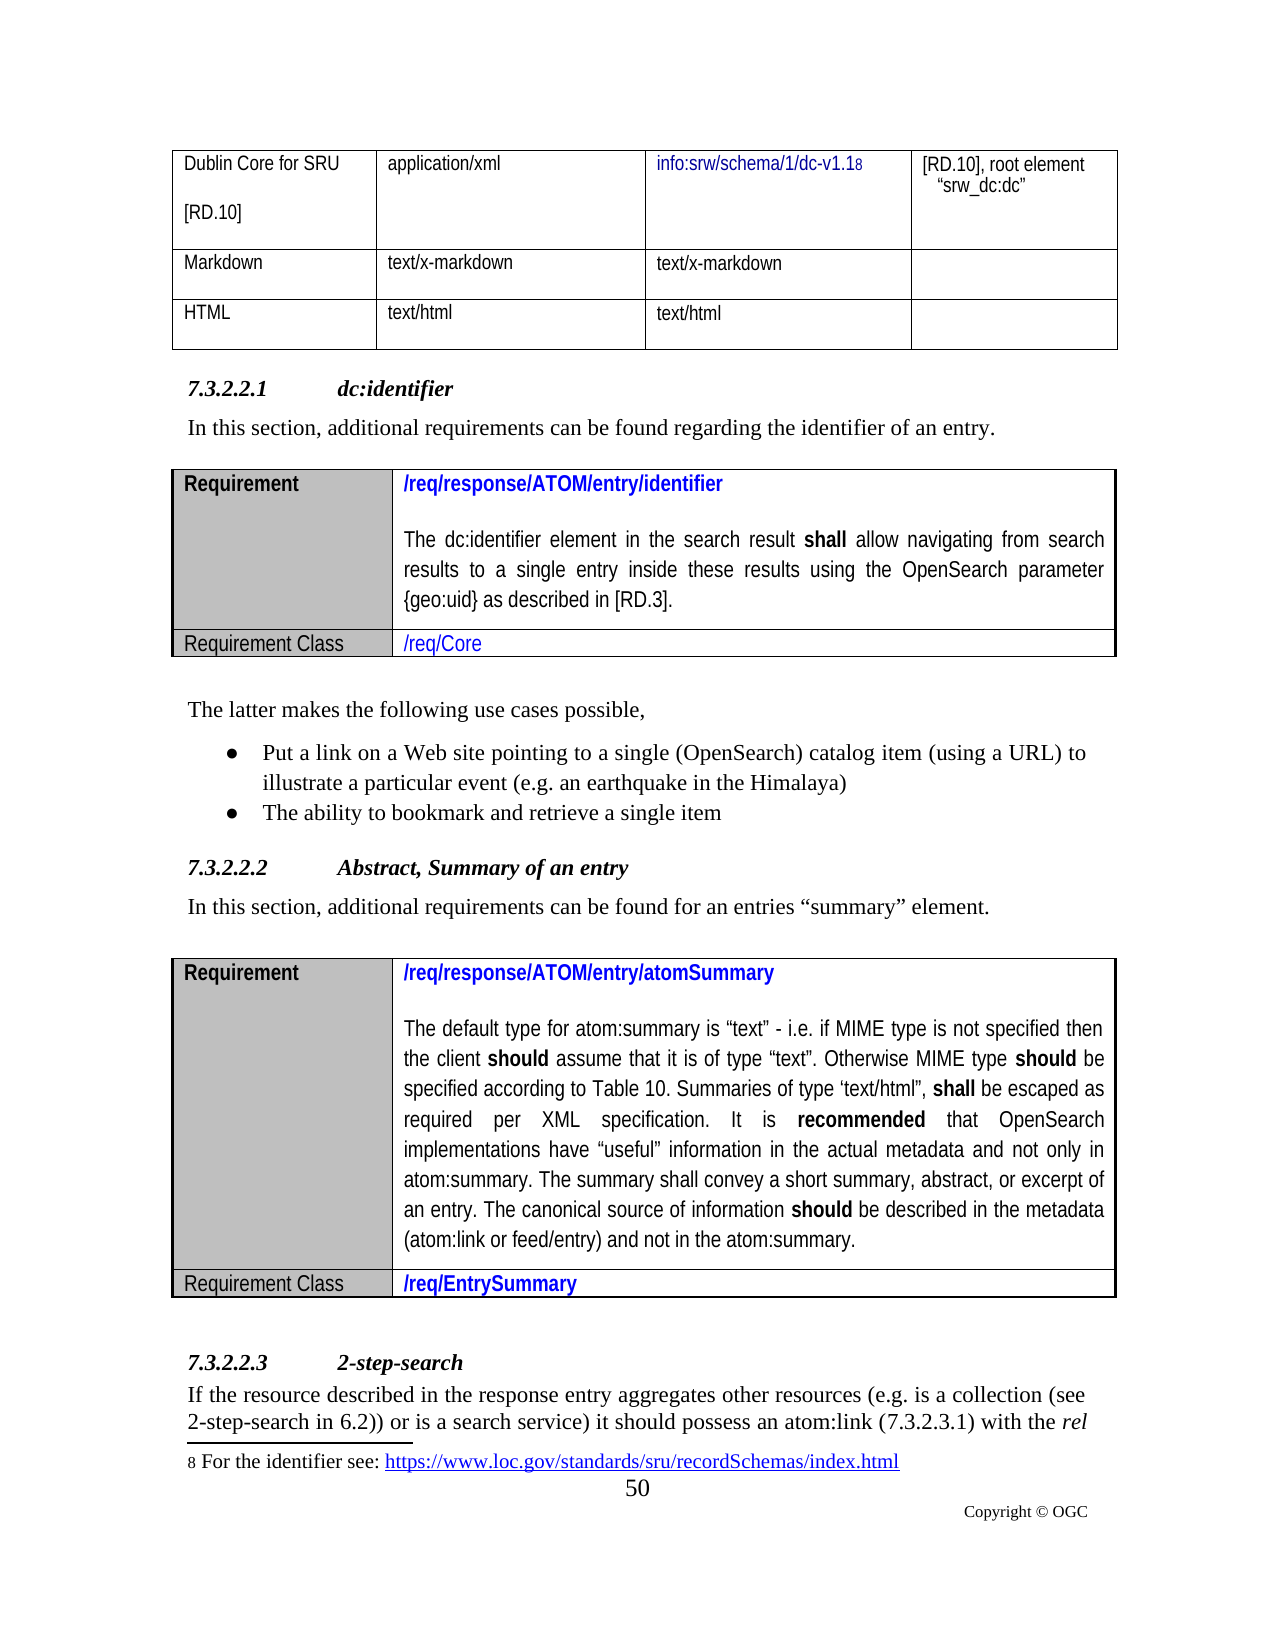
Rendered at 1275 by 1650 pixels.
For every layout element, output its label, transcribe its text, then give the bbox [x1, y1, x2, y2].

list The ability to bookmark and retrieve a single item [225, 799, 1087, 825]
list Put a link on a Web site pointing to a single (OpenSearch) catalog item (using a URL) to illustrate a particular event (e.g. an earthquake in the Himalaya) [225, 739, 1087, 795]
table_cell text/html [377, 300, 645, 349]
text In this section, additional requirements can be found regarding the identifier of an entry. [187, 414, 1087, 440]
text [187, 1381, 1087, 1434]
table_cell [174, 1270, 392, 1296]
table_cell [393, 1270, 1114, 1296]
table_cell HTML [173, 300, 376, 349]
table_cell text/x-markdown [377, 250, 645, 299]
table_cell Dublin Core for SRU [RD.10] [173, 151, 376, 249]
table_cell [912, 300, 1117, 349]
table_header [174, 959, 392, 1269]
table_header /req/response/ATOM/entry/identifier The dc:identifier element in the search result shall allow navigating from search results to a single entry inside these results using the OpenSearch parameter {geo:uid} as described in [RD.3]. [393, 470, 1114, 629]
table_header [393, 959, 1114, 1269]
table_cell text/x-markdown [646, 250, 911, 299]
table_cell [912, 250, 1117, 299]
subtitle 2-step-search [187, 1349, 1087, 1375]
table_cell info:srw/schema/1/dc-v1.1 [646, 151, 911, 249]
table_cell [RD.10], root element “srw_dc:dc” [912, 151, 1117, 249]
subtitle Abstract, Summary of an entry [187, 854, 1087, 881]
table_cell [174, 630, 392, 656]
subtitle dc:identifier [187, 375, 1087, 401]
table_header Requirement [174, 470, 392, 629]
text The latter makes the following use cases possible, [187, 696, 1087, 722]
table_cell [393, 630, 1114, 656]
text In this section, additional requirements can be found for an entries “summary” element. [187, 893, 1087, 919]
table_cell text/html [646, 300, 911, 349]
table_cell Markdown [173, 250, 376, 299]
table_cell application/xml [377, 151, 645, 249]
